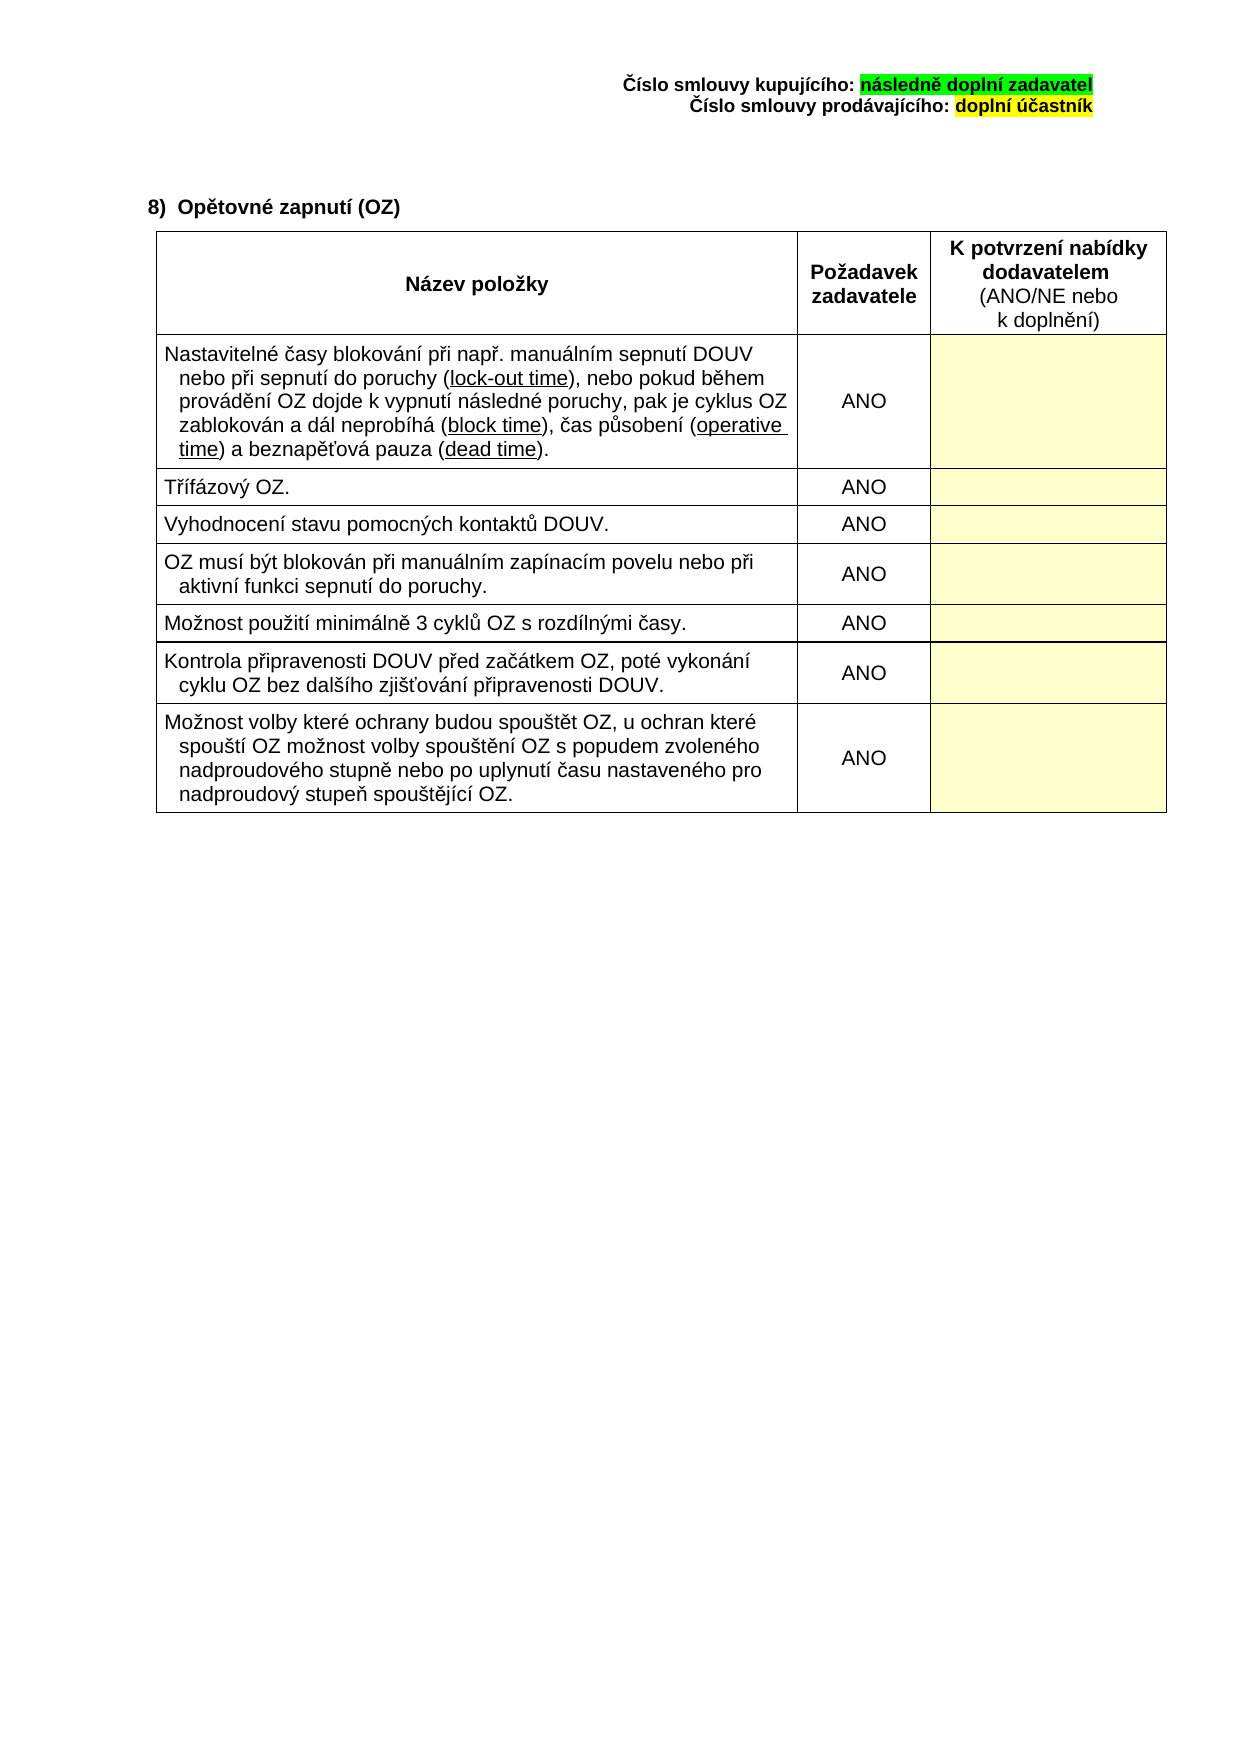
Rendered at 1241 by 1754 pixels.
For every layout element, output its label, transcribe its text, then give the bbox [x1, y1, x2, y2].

table_cell ANO [798, 643, 930, 703]
table_cell Třífázový OZ. [157, 469, 797, 505]
table_header Název položky [157, 232, 797, 334]
table_cell [931, 605, 1166, 641]
table_cell ANO [798, 335, 930, 467]
table_cell [931, 506, 1166, 542]
table_cell ANO [798, 704, 930, 812]
table_cell [931, 335, 1166, 467]
table_cell Nastavitelné časy blokování při např. manuálním sepnutí DOUV nebo při sepnutí do poruchy (lock-out time), nebo pokud během provádění OZ dojde k vypnutí následné poruchy, pak je cyklus OZ zablokován a dál neprobíhá (block time), čas působení (operative time) a beznapěťová pauza (dead time). [157, 335, 797, 467]
table_cell ANO [798, 506, 930, 542]
table_cell OZ musí být blokován při manuálním zapínacím povelu nebo při aktivní funkci sepnutí do poruchy. [157, 544, 797, 604]
table_cell [931, 544, 1166, 604]
table_cell [931, 704, 1166, 812]
table_cell Možnost použití minimálně 3 cyklů OZ s rozdílnými časy. [157, 605, 797, 641]
table_cell [931, 643, 1166, 703]
table_header Požadavek zadavatele [798, 232, 930, 334]
list Opětovné zapnutí (OZ) [148, 194, 1093, 218]
table_cell Vyhodnocení stavu pomocných kontaktů DOUV. [157, 506, 797, 542]
table_cell Kontrola připravenosti DOUV před začátkem OZ, poté vykonání cyklu OZ bez dalšího zjišťování připravenosti DOUV. [157, 643, 797, 703]
table_cell ANO [798, 469, 930, 505]
table_cell [931, 469, 1166, 505]
table_cell ANO [798, 605, 930, 641]
table_header K potvrzení nabídky dodavatelem (ANO/NE nebo k doplnění) [931, 232, 1166, 334]
table_cell ANO [798, 544, 930, 604]
table_cell Možnost volby které ochrany budou spouštět OZ, u ochran které spouští OZ možnost volby spouštění OZ s popudem zvoleného nadproudového stupně nebo po uplynutí času nastaveného pro nadproudový stupeň spouštějící OZ. [157, 704, 797, 812]
